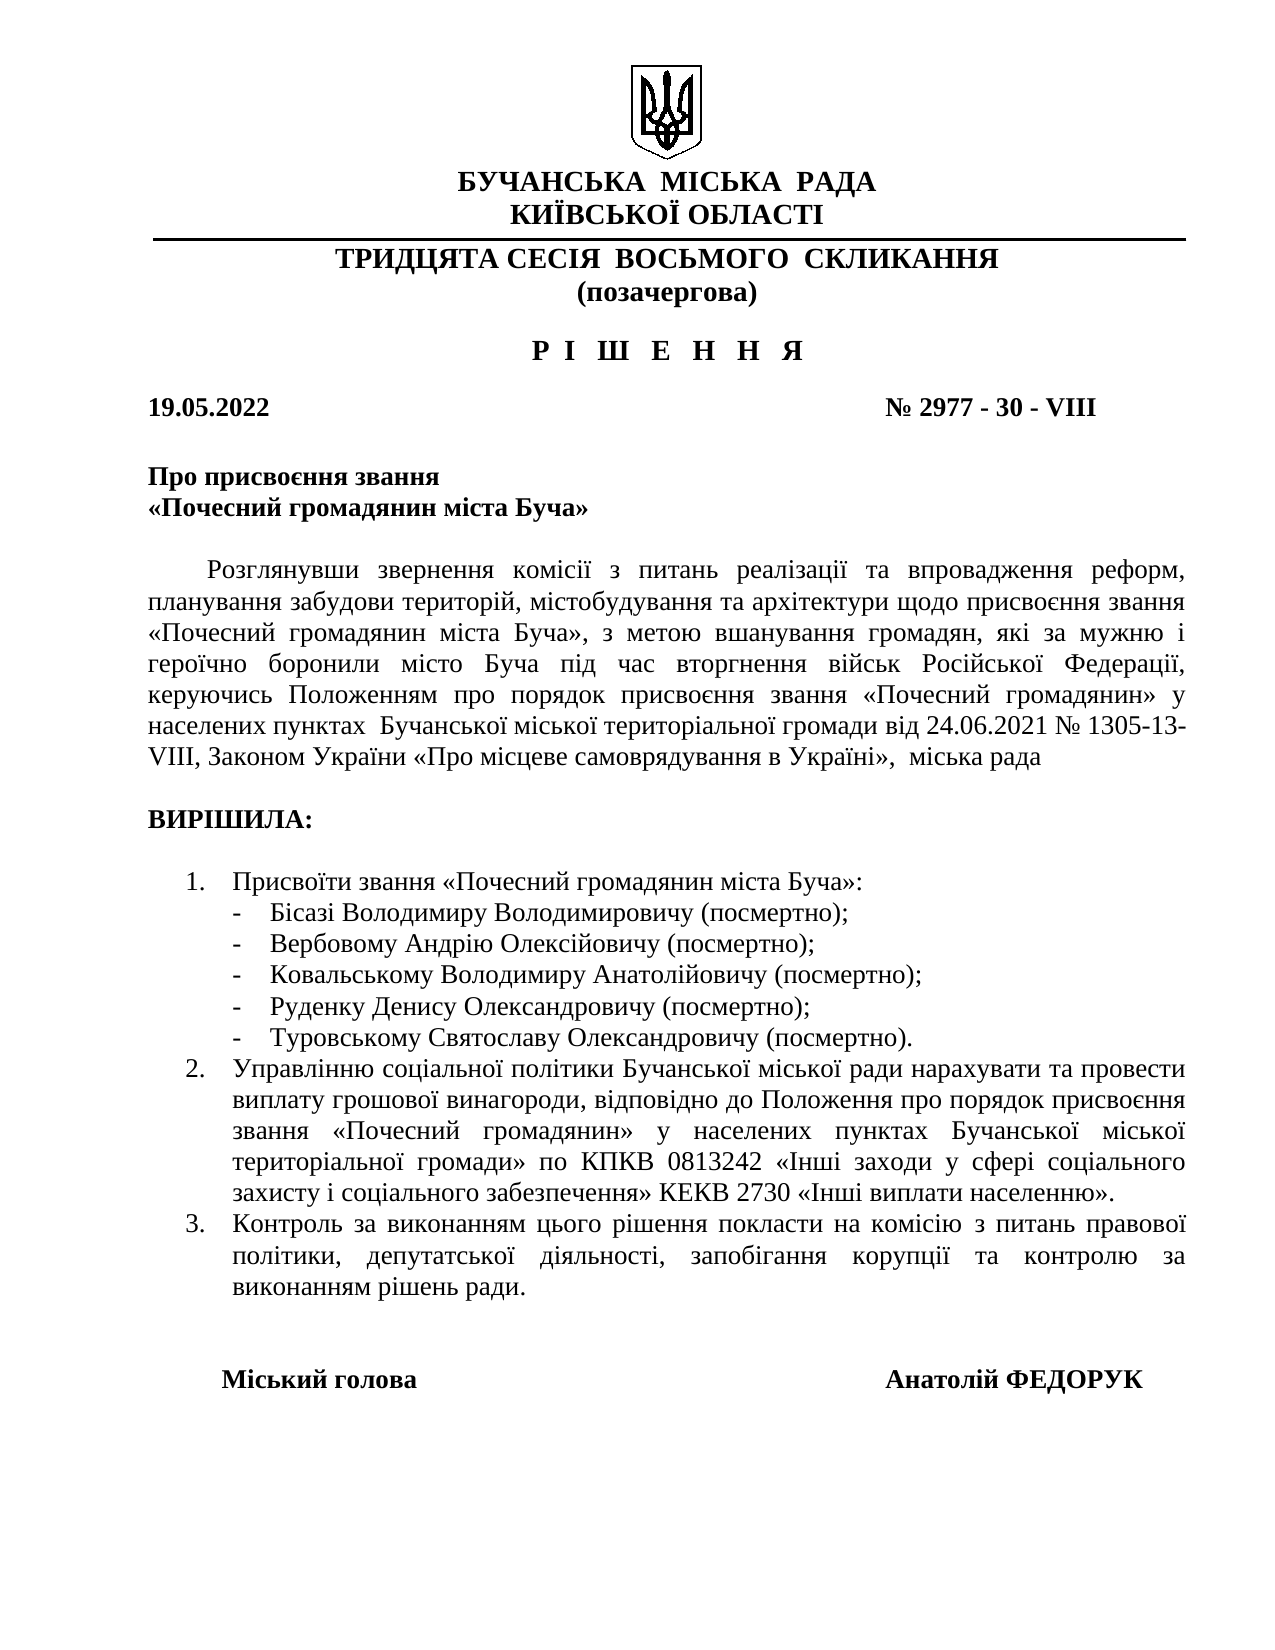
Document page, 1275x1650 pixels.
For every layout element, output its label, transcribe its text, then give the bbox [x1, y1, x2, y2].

text БУЧАНСЬКА МІСЬКА РАДА [148, 164, 1186, 197]
text Міський голова Анатолій ФЕДОРУК [148, 1363, 1186, 1394]
list Присвоїти звання «Почесний громадянин міста Буча»: [185, 865, 1186, 896]
text «Почесний громадянин міста Буча» [148, 491, 1186, 522]
list Бісазі Володимиру Володимировичу (посмертно); [232, 896, 1186, 927]
text (позачергова) [148, 274, 1186, 308]
text ВИРІШИЛА: [148, 803, 1186, 834]
list Руденку Денису Олександровичу (посмертно); [232, 989, 1186, 1021]
list Управлінню соціальної політики Бучанської міської ради нарахувати та провести виплату грошової винагороди, відповідно до Положення про порядок присвоєння звання «Почесний громадянин» у населених пунктах Бучанської міської територіальної громади» по КПКВ 0813242 «Інші заходи у сфері соціального захисту і соціального забезпечення» КЕКВ 2730 «Інші виплати населенню». [185, 1052, 1186, 1208]
text КИЇВСЬКОЇ ОБЛАСТІ [148, 197, 1186, 231]
list Туровському Святославу Олександровичу (посмертно). [232, 1021, 1186, 1052]
list Контроль за виконанням цього рішення покласти на комісію з питань правової політики, депутатської діяльності, запобігання корупції та контролю за виконанням рішень ради. [185, 1208, 1186, 1301]
text Про присвоєння звання [148, 460, 1186, 491]
list Ковальському Володимиру Анатолійовичу (посмертно); [232, 958, 1186, 989]
text Розглянувши звернення комісії з питань реалізації та впровадження реформ, планування забудови територій, містобудування та архітектури щодо присвоєння звання «Почесний громадянин міста Буча», з метою вшанування громадян, які за мужню і героїчно боронили місто Буча під час вторгнення військ Російської Федерації, керуючись Положенням про порядок присвоєння звання «Почесний громадянин» у населених пунктах Бучанської міської територіальної громади від 24.06.2021 № 1305-13-VІІІ, Законом України «Про місцеве самоврядування в Україні», міська рада [148, 553, 1186, 772]
text ТРИДЦЯТА СЕСІЯ ВОСЬМОГО СКЛИКАННЯ [148, 241, 1186, 274]
list Вербовому Андрію Олексійовичу (посмертно); [232, 927, 1186, 958]
text 19.05.2022 № 2977 - 30 - VІІІ [148, 392, 1186, 423]
text Р І Ш Е Н Н Я [148, 333, 1186, 367]
